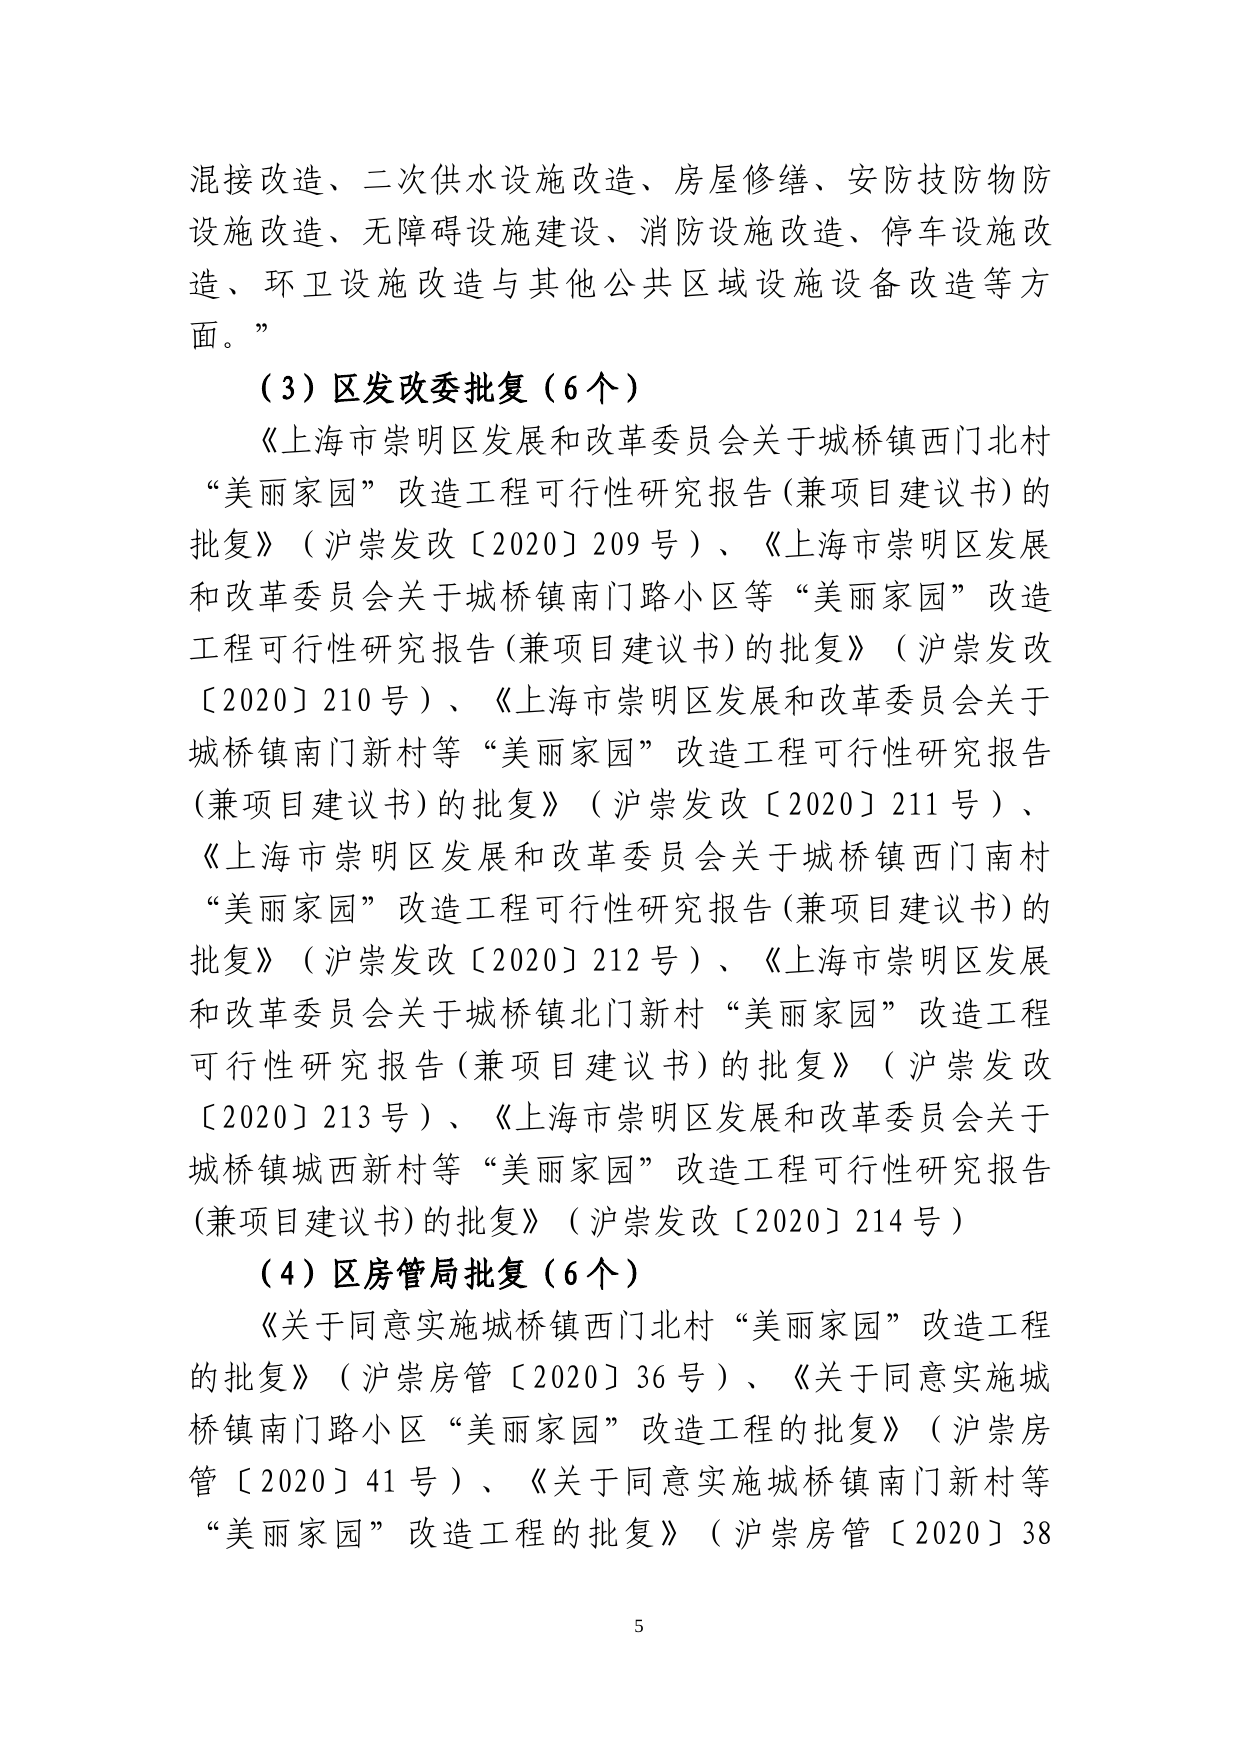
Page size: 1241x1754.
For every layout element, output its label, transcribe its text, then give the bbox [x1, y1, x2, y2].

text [187, 1296, 1053, 1556]
text （3）区发改委批复（6个） [187, 358, 1053, 410]
text 《上海市崇明区发展和改革委员会关于城桥镇西门北村“美丽家园”改造工程可行性研究报告(兼项目建议书)的批复》（沪崇发改〔2020〕209号）、《上海市崇明区发展和改革委员会关于城桥镇南门路小区等“美丽家园”改造工程可行性研究报告(兼项目建议书)的批复》（沪崇发改〔2020〕210号）、《上海市崇明区发展和改革委员会关于城桥镇南门新村等“美丽家园”改造工程可行性研究报告(兼项目建议书)的批复》（沪崇发改〔2020〕211号）、《上海市崇明区发展和改革委员会关于城桥镇西门南村“美丽家园”改造工程可行性研究报告(兼项目建议书)的批复》（沪崇发改〔2020〕212号）、《上海市崇明区发展和改革委员会关于城桥镇北门新村“美丽家园”改造工程可行性研究报告(兼项目建议书)的批复》（沪崇发改〔2020〕213号）、《上海市崇明区发展和改革委员会关于城桥镇城西新村等“美丽家园”改造工程可行性研究报告(兼项目建议书)的批复》（沪崇发改〔2020〕214号） [187, 410, 1053, 1244]
text （4）区房管局批复（6个） [187, 1244, 1053, 1296]
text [187, 150, 1053, 358]
